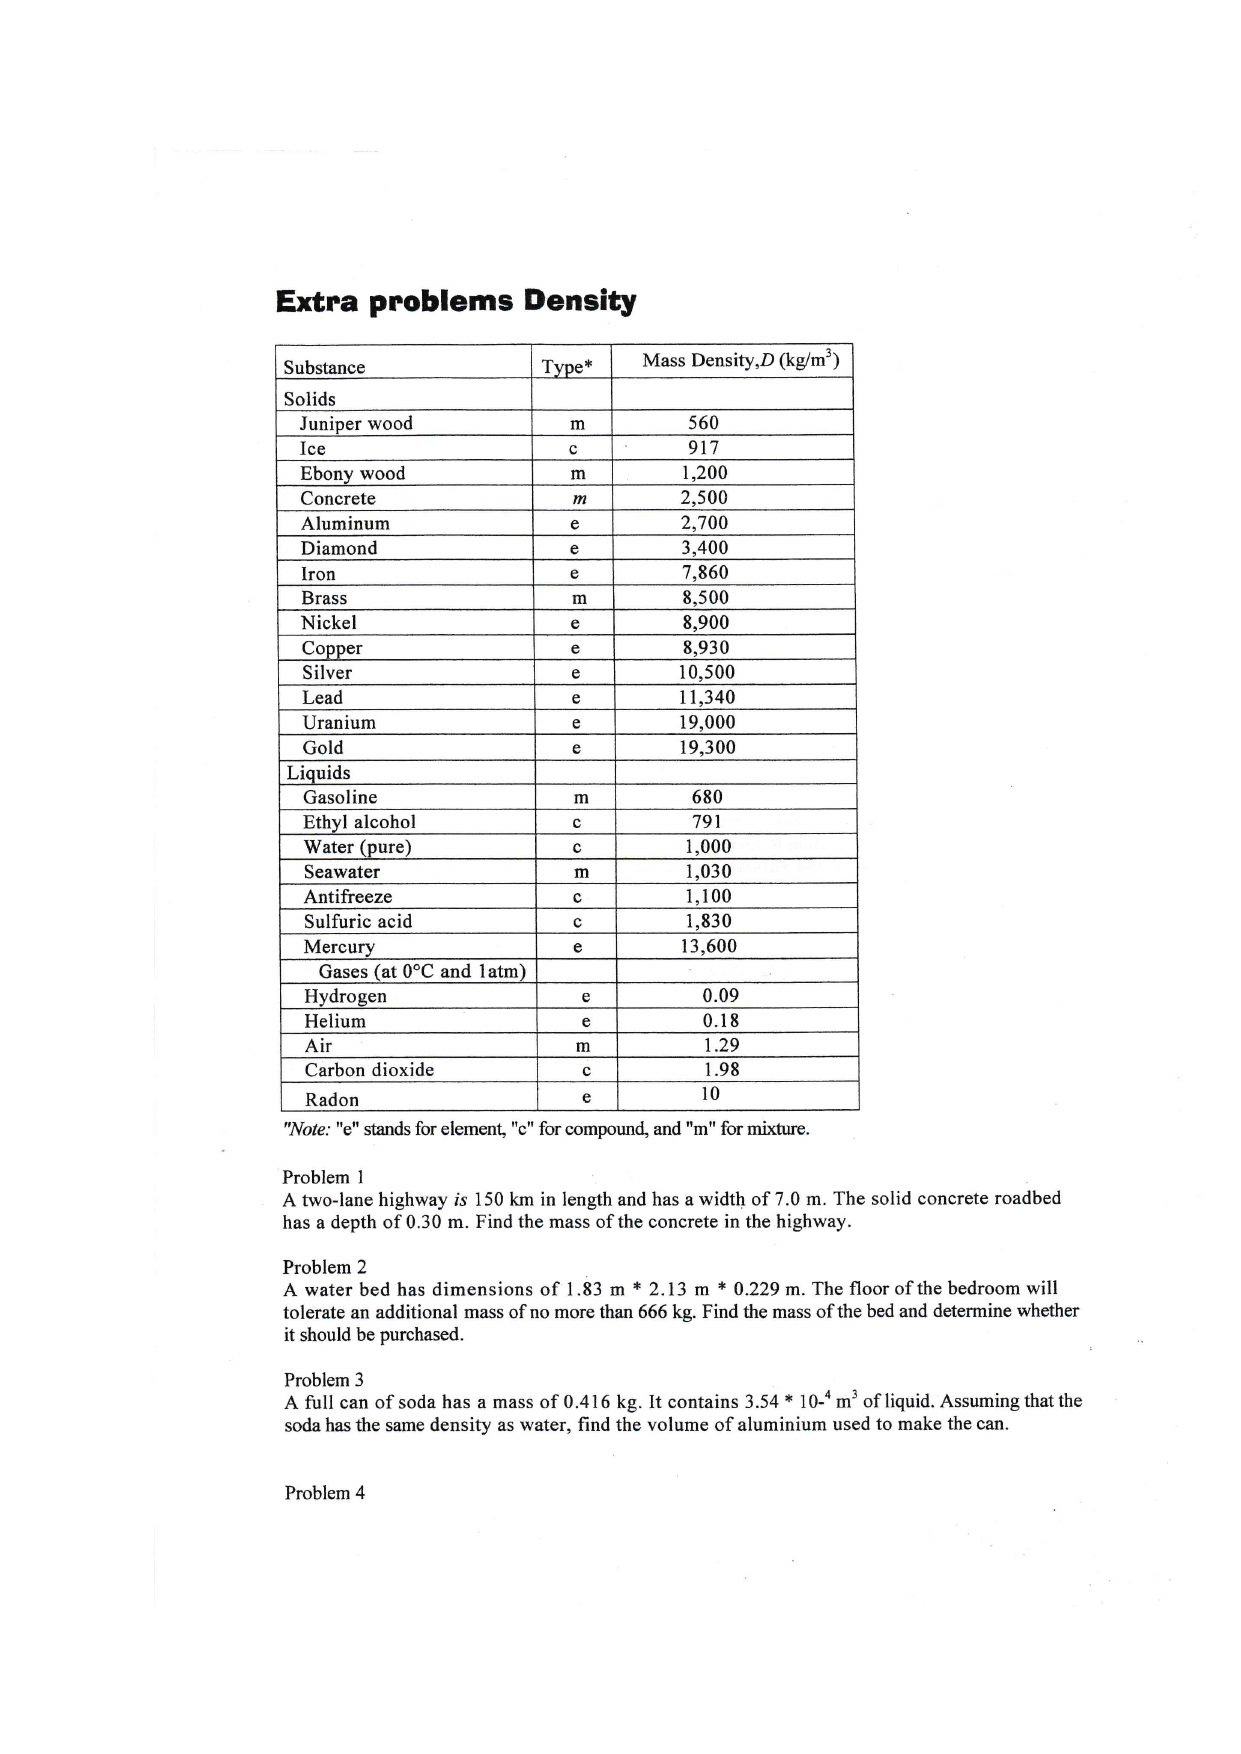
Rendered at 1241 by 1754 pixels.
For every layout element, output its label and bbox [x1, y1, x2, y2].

picture [147, 147, 1208, 1607]
